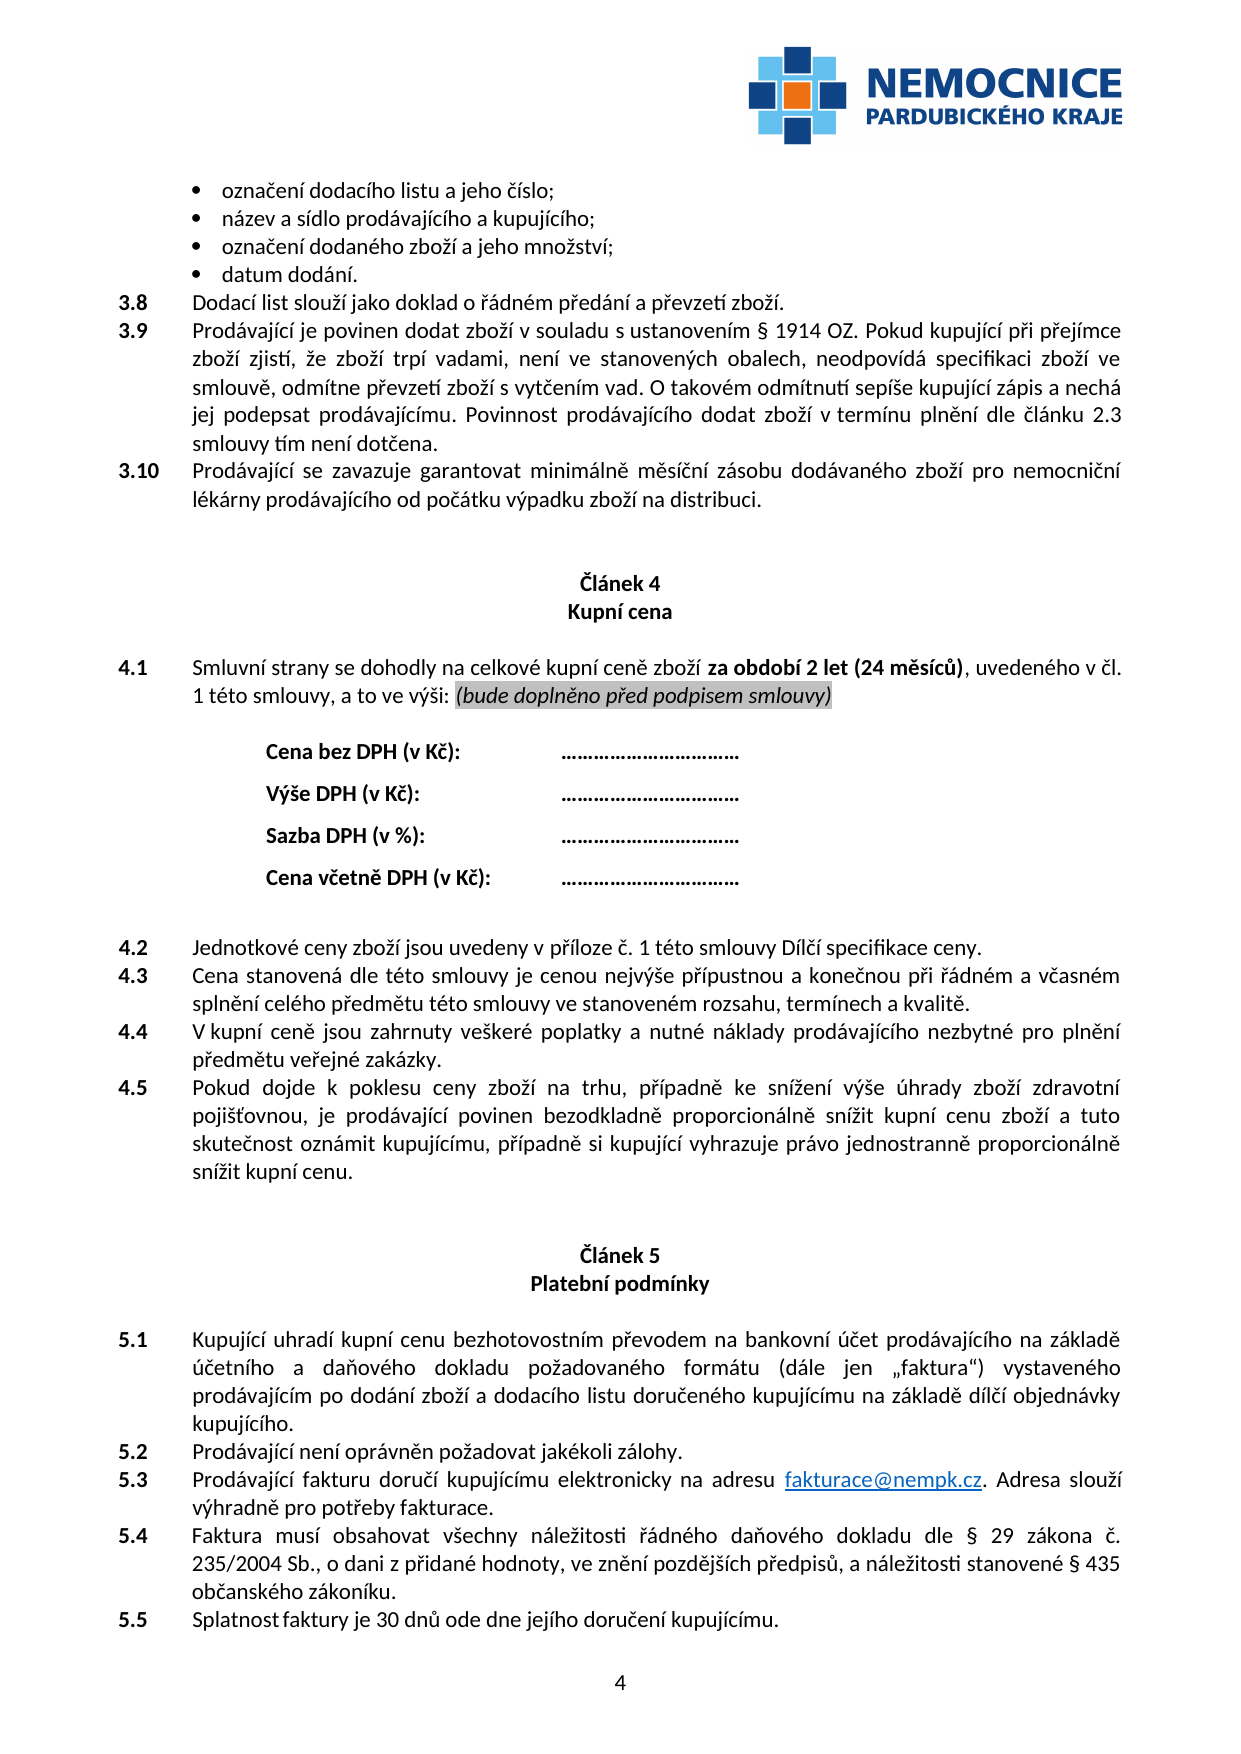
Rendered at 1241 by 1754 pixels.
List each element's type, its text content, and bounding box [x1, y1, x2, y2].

list označení dodaného zboží a jeho množství; [192, 232, 1122, 261]
text 4.4 V kupní ceně jsou zahrnuty veškeré poplatky a nutné náklady prodávajícího nezbytné pro plnění předmětu veřejné zakázky. [118, 1017, 1122, 1073]
text Sazba DPH (v %): …………………………… [118, 821, 1122, 849]
text Cena včetně DPH (v Kč): …………………………… [118, 863, 1122, 891]
list název a sídlo prodávajícího a kupujícího; [192, 204, 1122, 232]
text Článek 4 [118, 569, 1122, 597]
text Cena bez DPH (v Kč): …………………………… [118, 737, 1122, 765]
text 3.8 Dodací list slouží jako doklad o řádném předání a převzetí zboží. [118, 288, 1122, 317]
text 5.3 Prodávající fakturu doručí kupujícímu elektronicky na adresu fakturace@nempk.cz. Adresa slouží výhradně pro potřeby fakturace. [118, 1465, 1122, 1521]
text 5.2 Prodávající není oprávněn požadovat jakékoli zálohy. [118, 1437, 1122, 1465]
text Článek 5 [118, 1241, 1122, 1269]
text 4.3 Cena stanovená dle této smlouvy je cenou nejvýše přípustnou a konečnou při řádném a včasném splnění celého předmětu této smlouvy ve stanoveném rozsahu, termínech a kvalitě. [118, 961, 1122, 1017]
list datum dodání. [192, 261, 1122, 288]
text 5.1 Kupující uhradí kupní cenu bezhotovostním převodem na bankovní účet prodávajícího na základě účetního a daňového dokladu požadovaného formátu (dále jen „faktura“) vystaveného prodávajícím po dodání zboží a dodacího listu doručeného kupujícímu na základě dílčí objednávky kupujícího. [118, 1325, 1122, 1437]
text 5.5 Splatnost faktury je 30 dnů ode dne jejího doručení kupujícímu. [118, 1605, 1122, 1633]
text 3.10 Prodávající se zavazuje garantovat minimálně měsíční zásobu dodávaného zboží pro nemocniční lékárny prodávajícího od počátku výpadku zboží na distribuci. [118, 457, 1122, 513]
text 4.2 Jednotkové ceny zboží jsou uvedeny v příloze č. 1 této smlouvy Dílčí specifikace ceny. [118, 933, 1122, 961]
list označení dodacího listu a jeho číslo; [192, 176, 1122, 204]
text Kupní cena [118, 597, 1122, 625]
text Výše DPH (v Kč): …………………………… [118, 779, 1122, 807]
picture [747, 45, 1123, 146]
text Platební podmínky [118, 1269, 1122, 1297]
text 4.1 Smluvní strany se dohodly na celkové kupní ceně zboží za období 2 let (24 měsíců), uvedeného v čl. 1 této smlouvy, a to ve výši: (bude doplněno před podpisem smlouvy) [118, 653, 1122, 709]
text 3.9 Prodávající je povinen dodat zboží v souladu s ustanovením § 1914 OZ. Pokud kupující při přejímce zboží zjistí, že zboží trpí vadami, není ve stanovených obalech, neodpovídá specifikaci zboží ve smlouvě, odmítne převzetí zboží s vytčením vad. O takovém odmítnutí sepíše kupující zápis a nechá jej podepsat prodávajícímu. Povinnost prodávajícího dodat zboží v termínu plnění dle článku 2.3 smlouvy tím není dotčena. [118, 317, 1122, 457]
text 5.4 Faktura musí obsahovat všechny náležitosti řádného daňového dokladu dle § 29 zákona č. 235/2004 Sb., o dani z přidané hodnoty, ve znění pozdějších předpisů, a náležitosti stanovené § 435 občanského zákoníku. [118, 1521, 1122, 1605]
text 4.5 Pokud dojde k poklesu ceny zboží na trhu, případně ke snížení výše úhrady zboží zdravotní pojišťovnou, je prodávající povinen bezodkladně proporcionálně snížit kupní cenu zboží a tuto skutečnost oznámit kupujícímu, případně si kupující vyhrazuje právo jednostranně proporcionálně snížit kupní cenu. [118, 1073, 1122, 1185]
